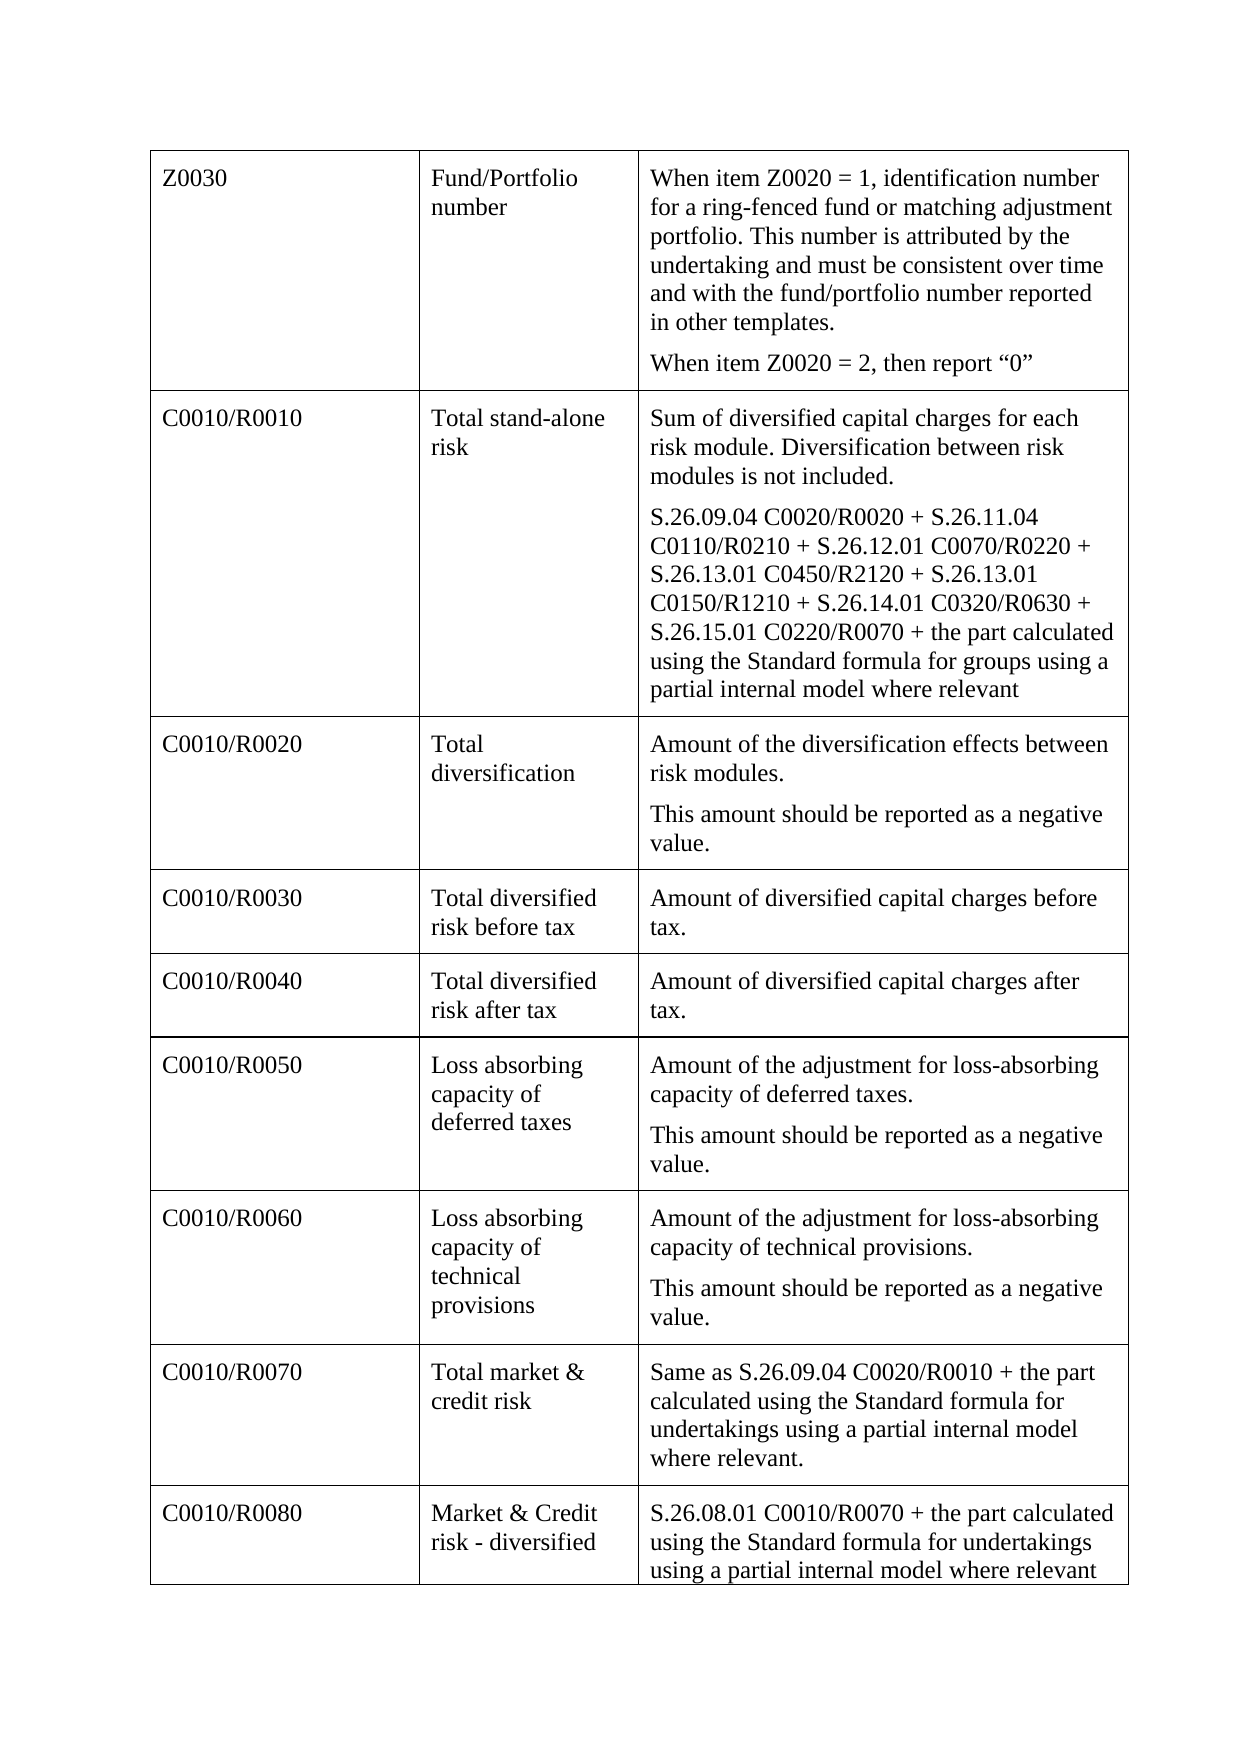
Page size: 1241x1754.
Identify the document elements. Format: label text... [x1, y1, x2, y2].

table_cell Total diversification [420, 717, 638, 869]
table_cell Amount of diversified capital charges after tax. [639, 954, 1128, 1036]
table_cell C0010/R0010 [151, 391, 419, 716]
table_cell Total stand-alone risk [420, 391, 638, 716]
table_cell Amount of the adjustment for loss-absorbing capacity of technical provisions. This amount should be reported as a negative value. [639, 1191, 1128, 1343]
table_cell C0010/R0020 [151, 717, 419, 869]
table_cell C0010/R0080 [151, 1486, 419, 1584]
table_cell Fund/Portfolio number [420, 151, 638, 390]
table_cell Loss absorbing capacity of technical provisions [420, 1191, 638, 1343]
table_cell Loss absorbing capacity of deferred taxes [420, 1038, 638, 1190]
table_cell C0010/R0040 [151, 954, 419, 1036]
table_cell Total market & credit risk [420, 1345, 638, 1484]
table_cell Amount of the diversification effects between risk modules. This amount should be reported as a negative value. [639, 717, 1128, 869]
table_cell Amount of diversified capital charges before tax. [639, 870, 1128, 953]
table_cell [639, 1486, 1128, 1584]
table_cell When item Z0020 = 1, identification number for a ring-fenced fund or matching adjustment portfolio. This number is attributed by the undertaking and must be consistent over time and with the fund/portfolio number reported in other templates. When item Z0020 = 2, then report “0” [639, 151, 1128, 390]
table_cell C0010/R0050 [151, 1038, 419, 1190]
table_cell C0010/R0060 [151, 1191, 419, 1343]
table_cell Sum of diversified capital charges for each risk module. Diversification between risk modules is not included. S.26.09.04 C0020/R0020 + S.26.11.04 C0110/R0210 + S.26.12.01 C0070/R0220 + S.26.13.01 C0450/R2120 + S.26.13.01 C0150/R1210 + S.26.14.01 C0320/R0630 + S.26.15.01 C0220/R0070 + the part calculated using the Standard formula for groups using a partial internal model where relevant [639, 391, 1128, 716]
table_cell Same as S.26.09.04 C0020/R0010 + the part calculated using the Standard formula for undertakings using a partial internal model where relevant. [639, 1345, 1128, 1484]
table_cell Z0030 [151, 151, 419, 390]
table_cell Amount of the adjustment for loss-absorbing capacity of deferred taxes. This amount should be reported as a negative value. [639, 1038, 1128, 1190]
table_cell C0010/R0070 [151, 1345, 419, 1484]
table_cell Total diversified risk after tax [420, 954, 638, 1036]
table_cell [420, 1486, 638, 1584]
table_cell C0010/R0030 [151, 870, 419, 953]
table_cell Total diversified risk before tax [420, 870, 638, 953]
